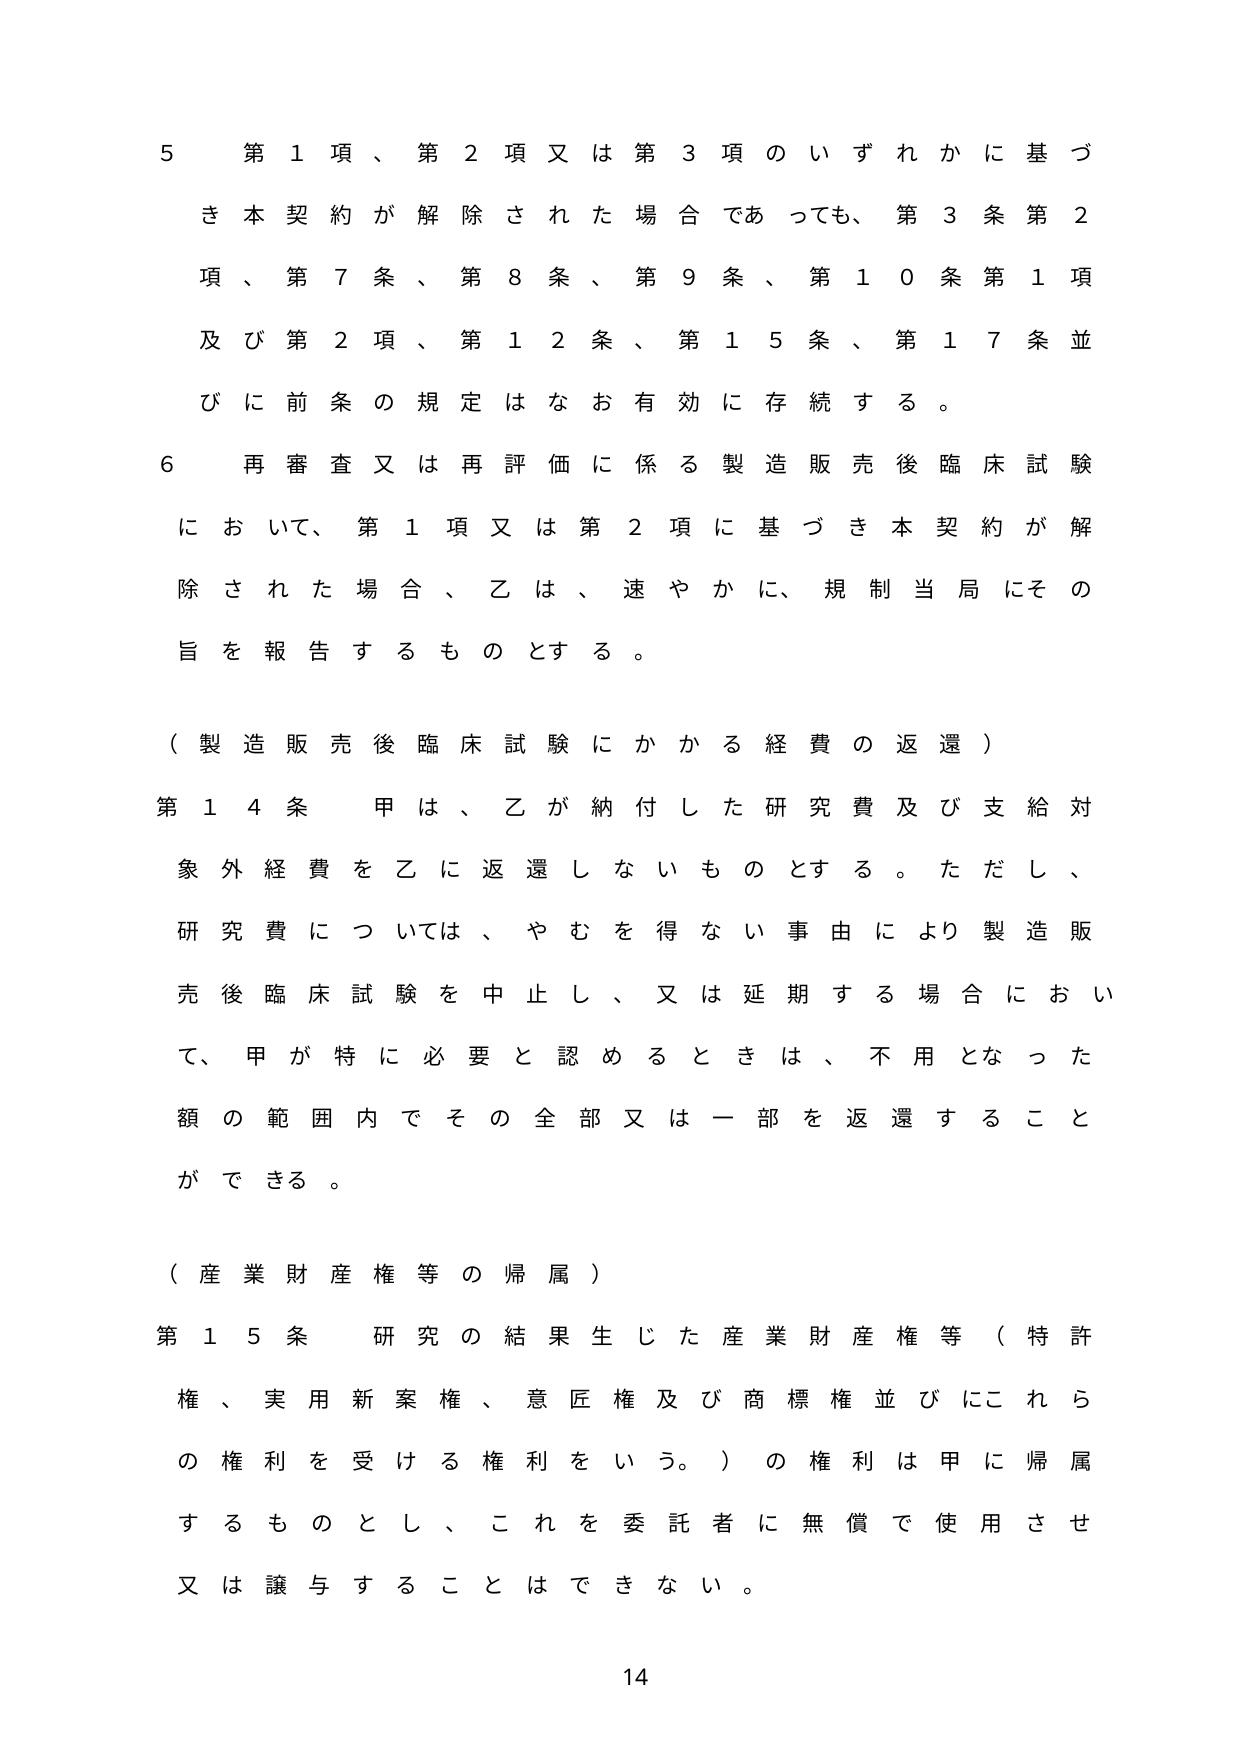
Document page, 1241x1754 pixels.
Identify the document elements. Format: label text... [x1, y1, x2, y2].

text ５ 第１項、第２項又は第３項のいずれかに基づき本契約が解除された場合であっても、第３条第２項、第７条、第８条、第９条、第１０条第１項及び第２項、第１２条、第１５条、第１７条並びに前条の規定はなお有効に存続する。 [156, 120, 1114, 432]
text （産業財産権等の帰属） [156, 1242, 1114, 1304]
text 第１５条 研究の結果生じた産業財産権等（特許権、実用新案権、意匠権及び商標権並びにこれらの権利を受ける権利をいう。）の権利は甲に帰属するものとし、これを委託者に無償で使用させ、又は譲与することはできない。 [156, 1304, 1114, 1615]
text （製造販売後臨床試験にかかる経費の返還） [156, 712, 1114, 774]
text ６ 再審査又は再評価に係る製造販売後臨床試験において、第１項又は第２項に基づき本契約が解除された場合、乙は、速やかに、規制当局にその旨を報告するものとする。 [156, 432, 1114, 681]
text 第１４条 甲は、乙が納付した研究費及び支給対象外経費を乙に返還しないものとする。ただし、研究費については、やむを得ない事由により製造販売後臨床試験を中止し、又は延期する場合において、甲が特に必要と認めるときは、不用となった額の範囲内でその全部又は一部を返還することができる。 [156, 774, 1114, 1211]
